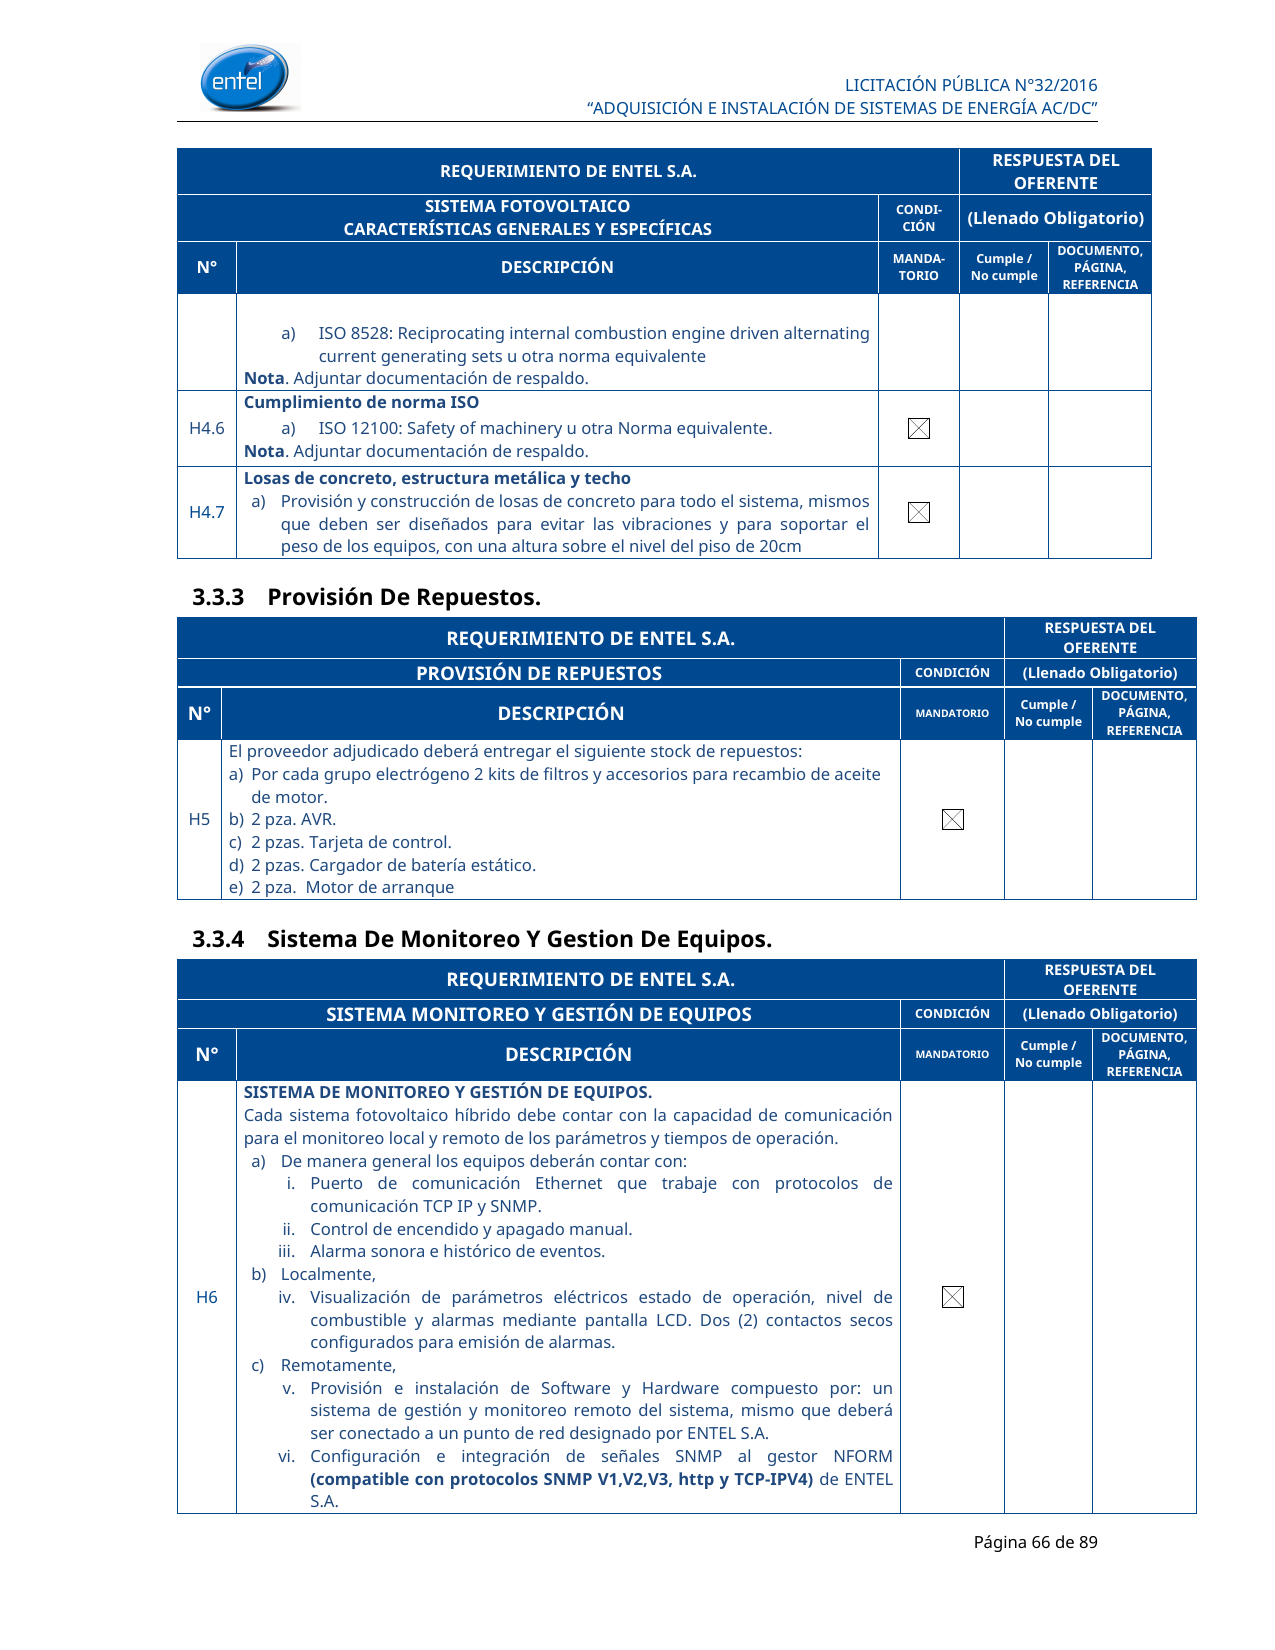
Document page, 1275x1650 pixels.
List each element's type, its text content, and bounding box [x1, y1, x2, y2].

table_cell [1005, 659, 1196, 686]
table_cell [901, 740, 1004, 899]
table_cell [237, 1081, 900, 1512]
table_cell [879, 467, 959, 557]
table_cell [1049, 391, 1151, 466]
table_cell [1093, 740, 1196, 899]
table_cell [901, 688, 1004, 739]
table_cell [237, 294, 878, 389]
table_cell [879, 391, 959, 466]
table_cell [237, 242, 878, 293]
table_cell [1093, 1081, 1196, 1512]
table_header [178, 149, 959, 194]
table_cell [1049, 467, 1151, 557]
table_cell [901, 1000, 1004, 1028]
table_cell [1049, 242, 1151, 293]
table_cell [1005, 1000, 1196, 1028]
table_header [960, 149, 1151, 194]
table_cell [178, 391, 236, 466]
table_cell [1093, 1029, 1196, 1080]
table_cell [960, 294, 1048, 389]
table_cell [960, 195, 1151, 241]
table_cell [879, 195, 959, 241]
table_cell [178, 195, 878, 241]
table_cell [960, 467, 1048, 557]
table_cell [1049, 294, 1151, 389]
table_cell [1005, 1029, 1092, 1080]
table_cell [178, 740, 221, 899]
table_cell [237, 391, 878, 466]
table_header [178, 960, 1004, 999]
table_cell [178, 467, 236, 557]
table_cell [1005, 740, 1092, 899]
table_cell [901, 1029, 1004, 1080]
picture [200, 43, 302, 112]
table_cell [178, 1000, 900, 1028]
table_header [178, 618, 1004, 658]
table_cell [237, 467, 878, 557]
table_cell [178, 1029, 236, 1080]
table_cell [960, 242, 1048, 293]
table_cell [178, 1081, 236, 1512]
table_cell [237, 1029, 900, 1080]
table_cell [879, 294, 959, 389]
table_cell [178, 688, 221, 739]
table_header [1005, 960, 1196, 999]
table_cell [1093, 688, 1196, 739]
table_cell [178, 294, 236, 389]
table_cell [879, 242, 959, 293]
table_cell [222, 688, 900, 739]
list Sistema De Monitoreo Y Gestion De Equipos. [192, 922, 1098, 954]
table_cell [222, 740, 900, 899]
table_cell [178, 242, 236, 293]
list Provisión De Repuestos. [192, 581, 1098, 612]
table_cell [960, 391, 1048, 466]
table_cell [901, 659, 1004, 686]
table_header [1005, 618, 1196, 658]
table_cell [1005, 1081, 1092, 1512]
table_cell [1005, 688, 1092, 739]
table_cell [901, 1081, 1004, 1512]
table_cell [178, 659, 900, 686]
